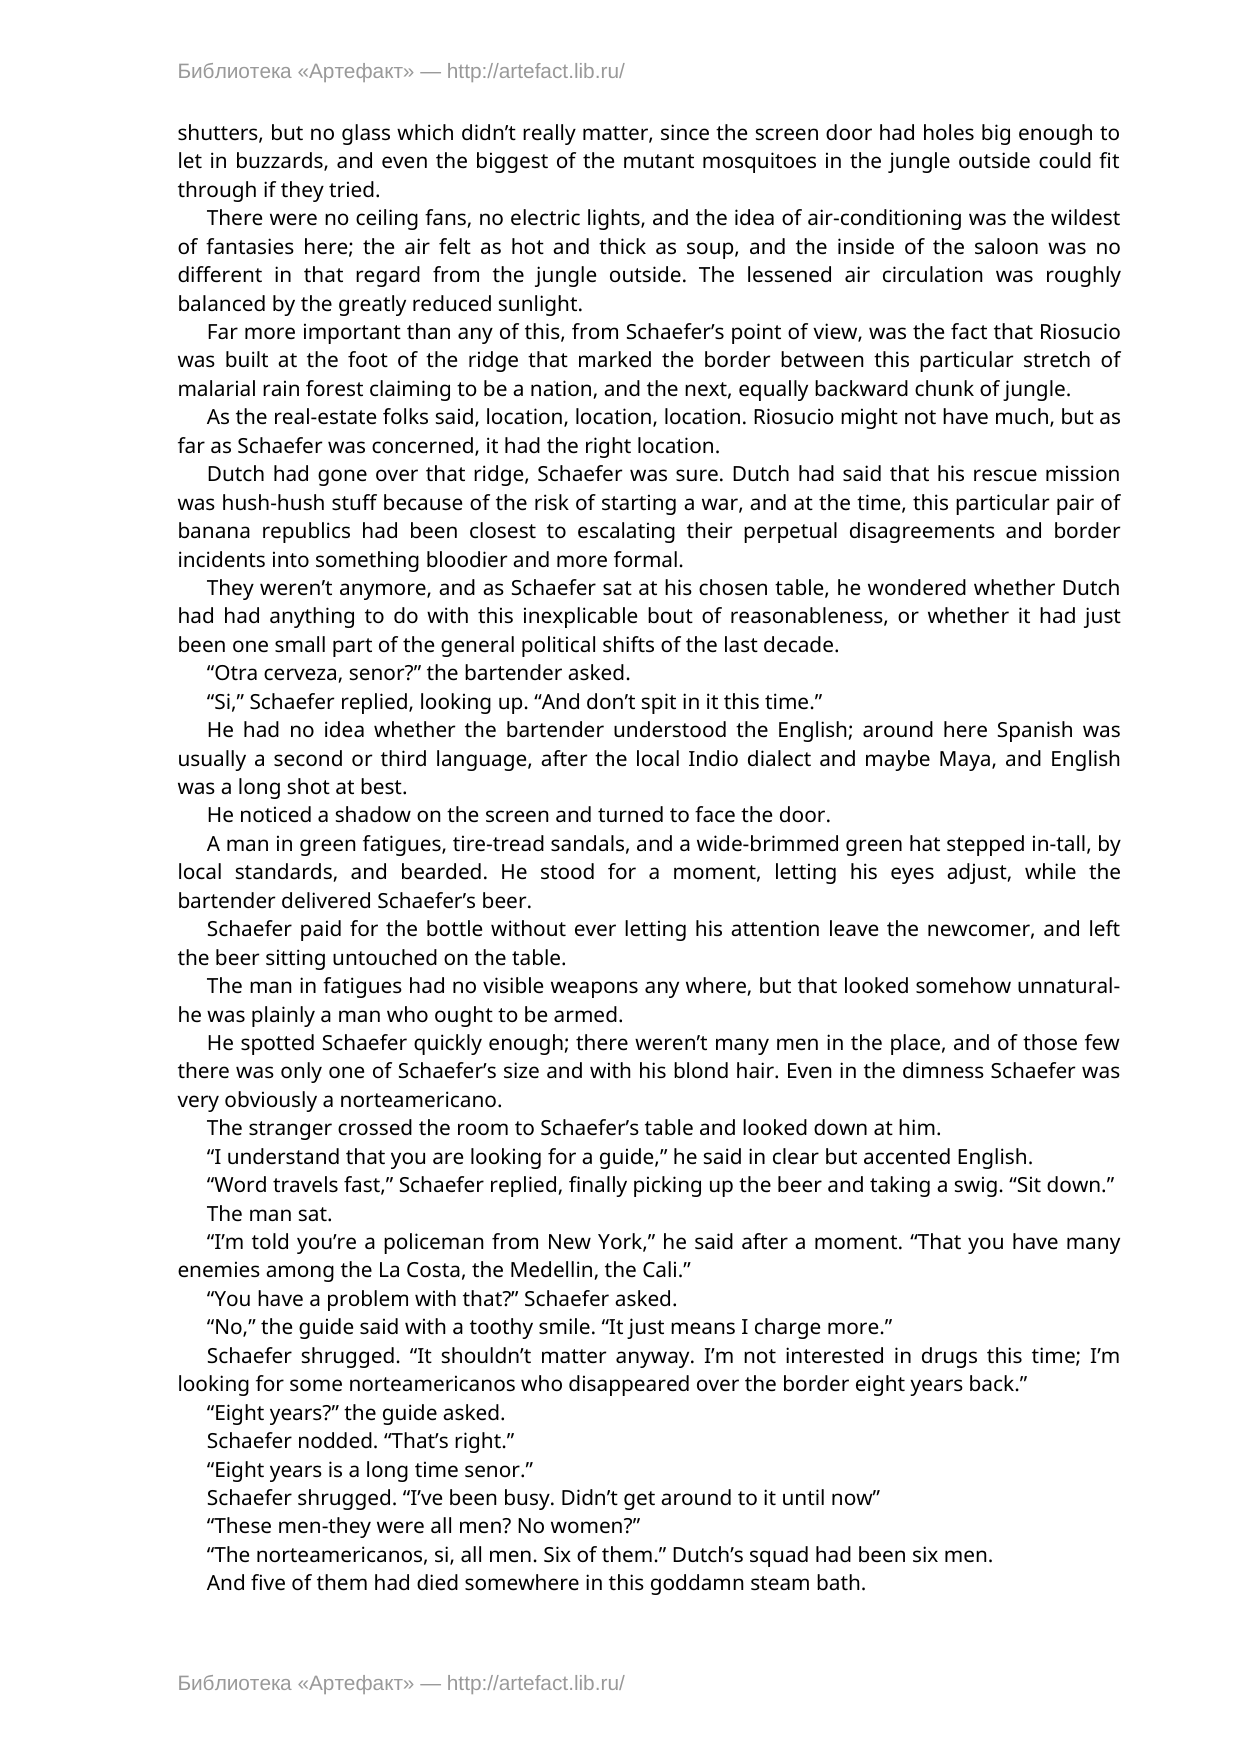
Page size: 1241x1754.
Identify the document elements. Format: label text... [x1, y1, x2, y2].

text They weren’t anymore, and as Schaefer sat at his chosen table, he wondered whether Dutch had had anything to do with this inexplicable bout of reasonableness, or whether it had just been one small part of the general political shifts of the last decade. [177, 573, 1122, 658]
text There were no ceiling fans, no electric lights, and the idea of air-conditioning was the wildest of fantasies here; the air felt as hot and thick as soup, and the inside of the saloon was no different in that regard from the jungle outside. The lessened air circulation was roughly balanced by the greatly reduced sunlight. [177, 203, 1122, 317]
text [177, 118, 1122, 203]
text Schaefer paid for the bottle without ever letting his attention leave the newcomer, and left the beer sitting untouched on the table. [177, 914, 1122, 971]
text He spotted Schaefer quickly enough; there weren’t many men in the place, and of those few there was only one of Schaefer’s size and with his blond hair. Even in the dimness Schaefer was very obviously a norteamericano. [177, 1028, 1122, 1113]
text “Word travels fast,” Schaefer replied, finally picking up the beer and taking a swig. “Sit down.” [177, 1170, 1122, 1199]
text A man in green fatigues, tire-tread sandals, and a wide-brimmed green hat stepped in-tall, by local standards, and bearded. He stood for a moment, letting his eyes adjust, while the bartender delivered Schaefer’s beer. [177, 829, 1122, 914]
text Schaefer shrugged. “It shouldn’t matter anyway. I’m not interested in drugs this time; I’m looking for some norteamericanos who disappeared over the border eight years back.” [177, 1341, 1122, 1398]
text “Si,” Schaefer replied, looking up. “And don’t spit in it this time.” [177, 687, 1122, 715]
text “Eight years?” the guide asked. [177, 1398, 1122, 1426]
text Far more important than any of this, from Schaefer’s point of view, was the fact that Riosucio was built at the foot of the ridge that marked the border between this particular stretch of malarial rain forest claiming to be a nation, and the next, equally backward chunk of jungle. [177, 317, 1122, 402]
text Dutch had gone over that ridge, Schaefer was sure. Dutch had said that his rescue mission was hush-hush stuff because of the risk of starting a war, and at the time, this particular pair of banana republics had been closest to escalating their perpetual disagreements and border incidents into something bloodier and more formal. [177, 459, 1122, 573]
text And five of them had died somewhere in this goddamn steam bath. [177, 1568, 1122, 1597]
text Schaefer shrugged. “I’ve been busy. Didn’t get around to it until now” [177, 1483, 1122, 1512]
text The man in fatigues had no visible weapons any where, but that looked somehow unnatural-he was plainly a man who ought to be armed. [177, 971, 1122, 1028]
text “The norteamericanos, si, all men. Six of them.” Dutch’s squad had been six men. [177, 1540, 1122, 1568]
text “I understand that you are looking for a guide,” he said in clear but accented English. [177, 1142, 1122, 1170]
text “These men-they were all men? No women?” [177, 1512, 1122, 1540]
text The man sat. [177, 1199, 1122, 1227]
text The stranger crossed the room to Schaefer’s table and looked down at him. [177, 1113, 1122, 1142]
text “I’m told you’re a policeman from New York,” he said after a moment. “That you have many enemies among the La Costa, the Medellin, the Cali.” [177, 1227, 1122, 1284]
text “Eight years is a long time senor.” [177, 1455, 1122, 1483]
text “You have a problem with that?” Schaefer asked. [177, 1284, 1122, 1312]
text “No,” the guide said with a toothy smile. “It just means I charge more.” [177, 1312, 1122, 1341]
text “Otra cerveza, senor?” the bartender asked. [177, 658, 1122, 687]
text He had no idea whether the bartender understood the English; around here Spanish was usually a second or third language, after the local Indio dialect and maybe Maya, and English was a long shot at best. [177, 715, 1122, 801]
text He noticed a shadow on the screen and turned to face the door. [177, 801, 1122, 829]
text Schaefer nodded. “That’s right.” [177, 1426, 1122, 1455]
text As the real-estate folks said, location, location, location. Riosucio might not have much, but as far as Schaefer was concerned, it had the right location. [177, 402, 1122, 459]
